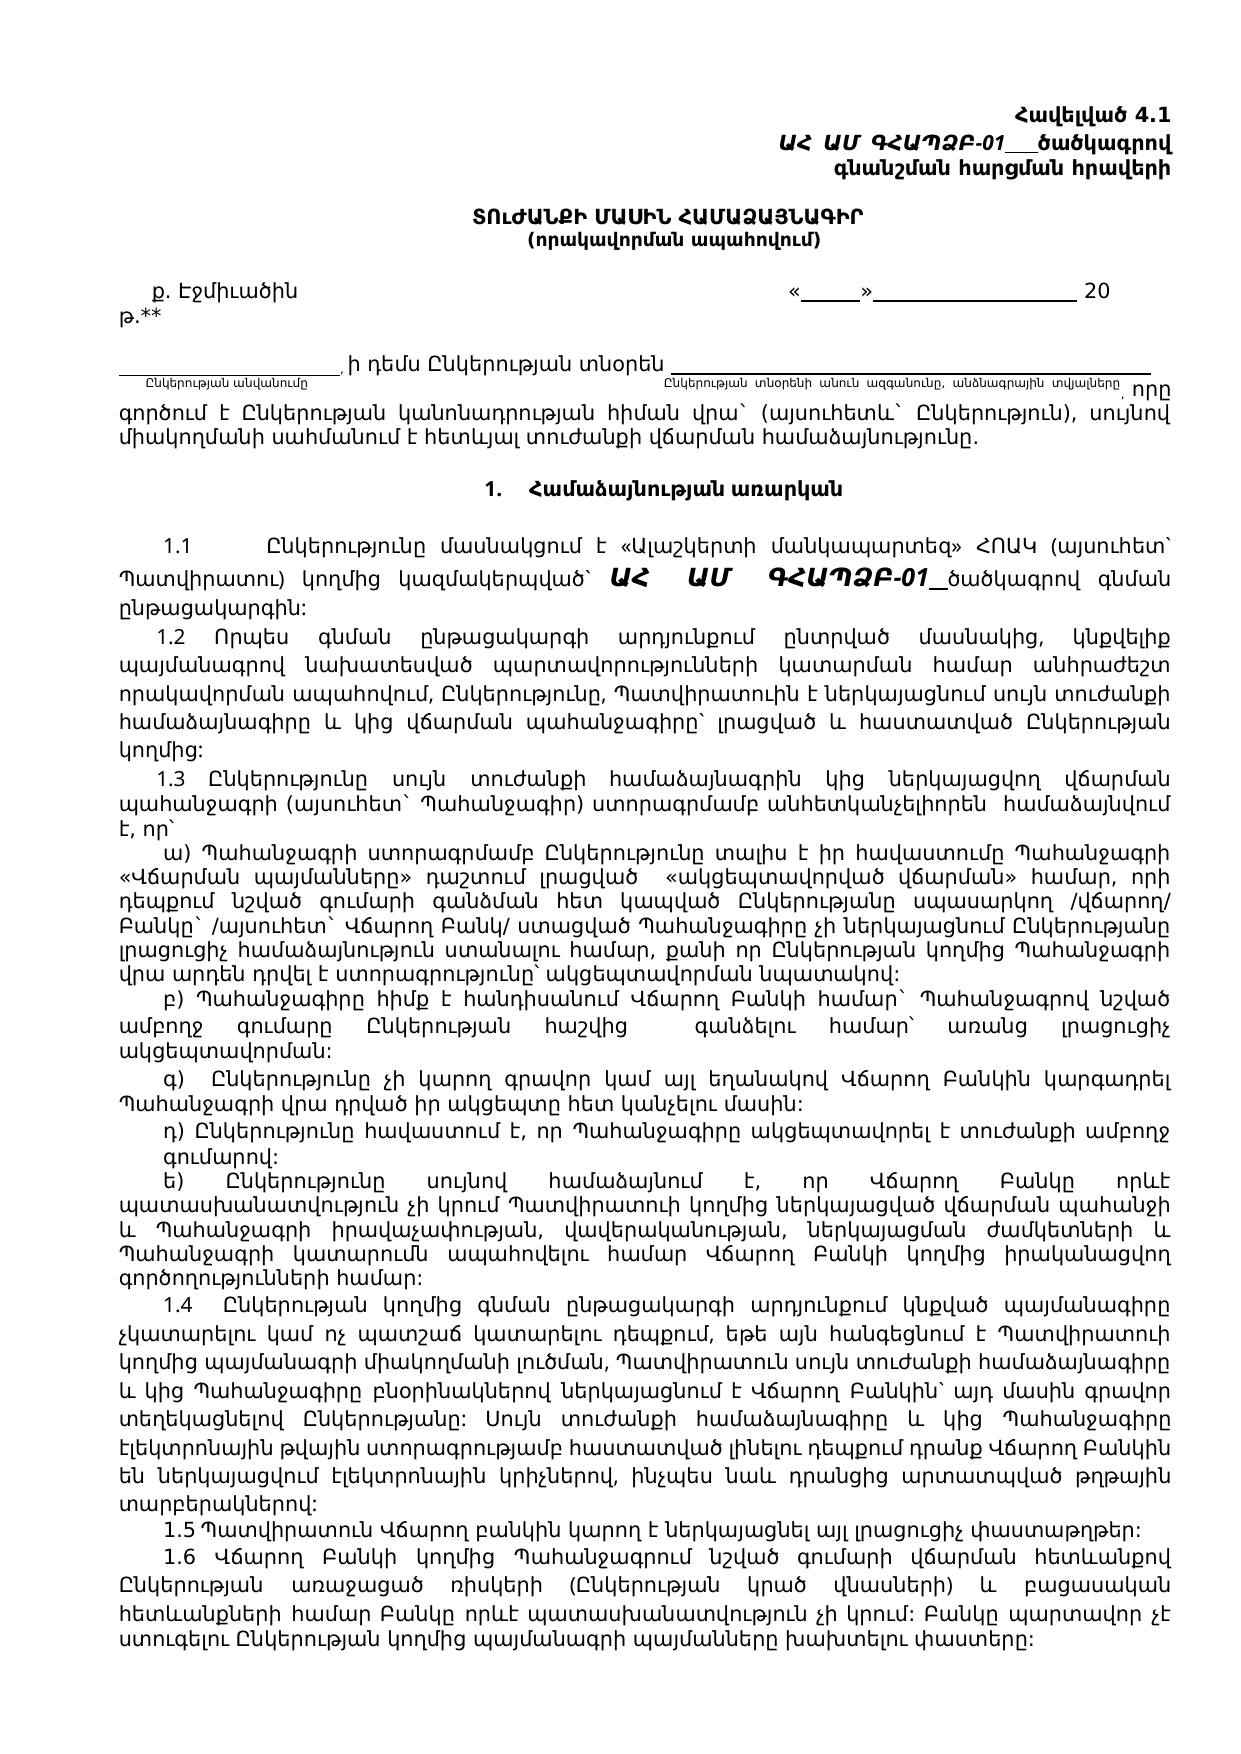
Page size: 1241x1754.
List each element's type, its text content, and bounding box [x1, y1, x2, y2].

text 1.4 Ընկերության կողմից գնման ընթացակարգի արդյունքում կնքված պայմանագիրը չկատարելու կամ ոչ պատշաճ կատարելու դեպքում, եթե այն հանգեցնում է Պատվիրատուի կողմից պայմանագրի միակողմանի լուծման, Պատվիրատուն սույն տուժանքի համաձայնագիրը և կից Պահանջագիրը բնօրինակներով ներկայացնում է Վճարող Բանկին` այդ մասին գրավոր տեղեկացնելով Ընկերությանը: Սույն տուժանքի համաձայնագիրը և կից Պահանջագիրը էլեկտրոնային թվային ստորագրությամբ հաստատված լինելու դեպքում դրանք Վճարող Բանկին են ներկայացվում էլեկտրոնային կրիչներով, ինչպես նաև դրանցից արտատպված թղթային տարբերակներով: [118, 1290, 1171, 1518]
list Պատվիրատուն Վճարող բանկին կարող է ներկայացնել այլ լրացուցիչ փաստաթղթեր: [163, 1518, 1171, 1542]
text բ) Պահանջագիրը հիմք է հանդիսանում Վճարող Բանկի համար` Պահանջագրով նշված ամբողջ գումարը Ընկերության հաշվից գանձելու համար՝ առանց լրացուցիչ ակցեպտավորման: [118, 987, 1171, 1064]
list Ընկերությունը մասնակցում է «Ալաշկերտի մանկապարտեզ» ՀՈԱԿ (այսուհետ` Պատվիրատու) կողմից կազմակերպված` ԱՀ ԱՄ ԳՀԱՊՁԲ-01 ծածկագրով գնման ընթացակարգին: [118, 531, 1171, 622]
text Հավելված 4.1 [118, 103, 1171, 128]
list Համաձայնության առարկան [156, 474, 1171, 502]
text 1.3 Ընկերությունը սույն տուժանքի համաձայնագրին կից ներկայացվող վճարման պահանջագրի (այսուհետ` Պահանջագիր) ստորագրմամբ անհետկանչելիորեն համաձայնվում է, որ՝ [118, 764, 1171, 841]
text 1.2 Որպես գնման ընթացակարգի արդյունքում ընտրված մասնակից, կնքվելիք պայմանագրով նախատեսված պարտավորությունների կատարման համար անհրաժեշտ որակավորման ապահովում, Ընկերությունը, Պատվիրատուին է ներկայացնում սույն տուժանքի համաձայնագիրը և կից վճարման պահանջագիրը` լրացված և հաստատված Ընկերության կողմից: [118, 622, 1171, 764]
text գնանշման հարցման հրավերի [118, 156, 1171, 180]
text ա) Պահանջագրի ստորագրմամբ Ընկերությունը տալիս է իր հավաստումը Պահանջագրի «Վճարման պայմանները» դաշտում լրացված «ակցեպտավորված վճարման» համար, որի դեպքում նշված գումարի գանձման հետ կապված Ընկերությանը սպասարկող /վճարող/ Բանկը` /այսուհետ` Վճարող Բանկ/ ստացված Պահանջագիրը չի ներկայացնում Ընկերությանը լրացուցիչ համաձայնություն ստանալու համար, քանի որ Ընկերության կողմից Պահանջագրի վրա արդեն դրվել է ստորագրությունը՝ ակցեպտավորման նպատակով: [118, 841, 1171, 987]
text դ) Ընկերությունը հավաստում է, որ Պահանջագիրը ակցեպտավորել է տուժանքի ամբողջ գումարով: [163, 1116, 1171, 1169]
text գ) Ընկերությունը չի կարող գրավոր կամ այլ եղանակով Վճարող Բանկին կարգադրել Պահանջագրի վրա դրված իր ակցեպտը հետ կանչելու մասին: [118, 1064, 1171, 1116]
text ԱՀ ԱՄ ԳՀԱՊՁԲ-01 ծածկագրով [118, 128, 1171, 156]
text ք. Էջմիւածին « » 20 թ.** [118, 279, 1171, 328]
text (որակավորման ապահովում) [118, 229, 1171, 251]
text , ի դեմս Ընկերության տնօրեն [118, 352, 1171, 377]
text Ընկերության անվանումը Ընկերության տնօրենի անուն ազգանունը, անձնագրային տվյալները, որը գործում է Ընկերության կանոնադրության հիման վրա` (այսուհետև` Ընկերություն), սույնով միակողմանի սահմանում է հետևյալ տուժանքի վճարման համաձայնությունը. [118, 377, 1171, 449]
text ե) Ընկերությունը սույնով համաձայնում է, որ Վճարող Բանկը որևէ պատասխանատվություն չի կրում Պատվիրատուի կողմից ներկայացված վճարման պահանջի և Պահանջագրի իրավաչափության, վավերականության, ներկայացման ժամկետների և Պահանջագրի կատարումն ապահովելու համար Վճարող Բանկի կողմից իրականացվող գործողությունների համար: [118, 1169, 1171, 1290]
text 1.6 Վճարող Բանկի կողմից Պահանջագրում նշված գումարի վճարման հետևանքով Ընկերության առաջացած ռիսկերի (Ընկերության կրած վնասների) և բացասական հետևանքների համար Բանկը որևէ պատասխանատվություն չի կրում: Բանկը պարտավոր չէ ստուգելու Ընկերության կողմից պայմանագրի պայմանները խախտելու փաստերը: [118, 1542, 1171, 1652]
text ՏՈւԺԱՆՔԻ ՄԱՍԻՆ ՀԱՄԱՁԱՅՆԱԳԻՐ [118, 205, 1171, 229]
